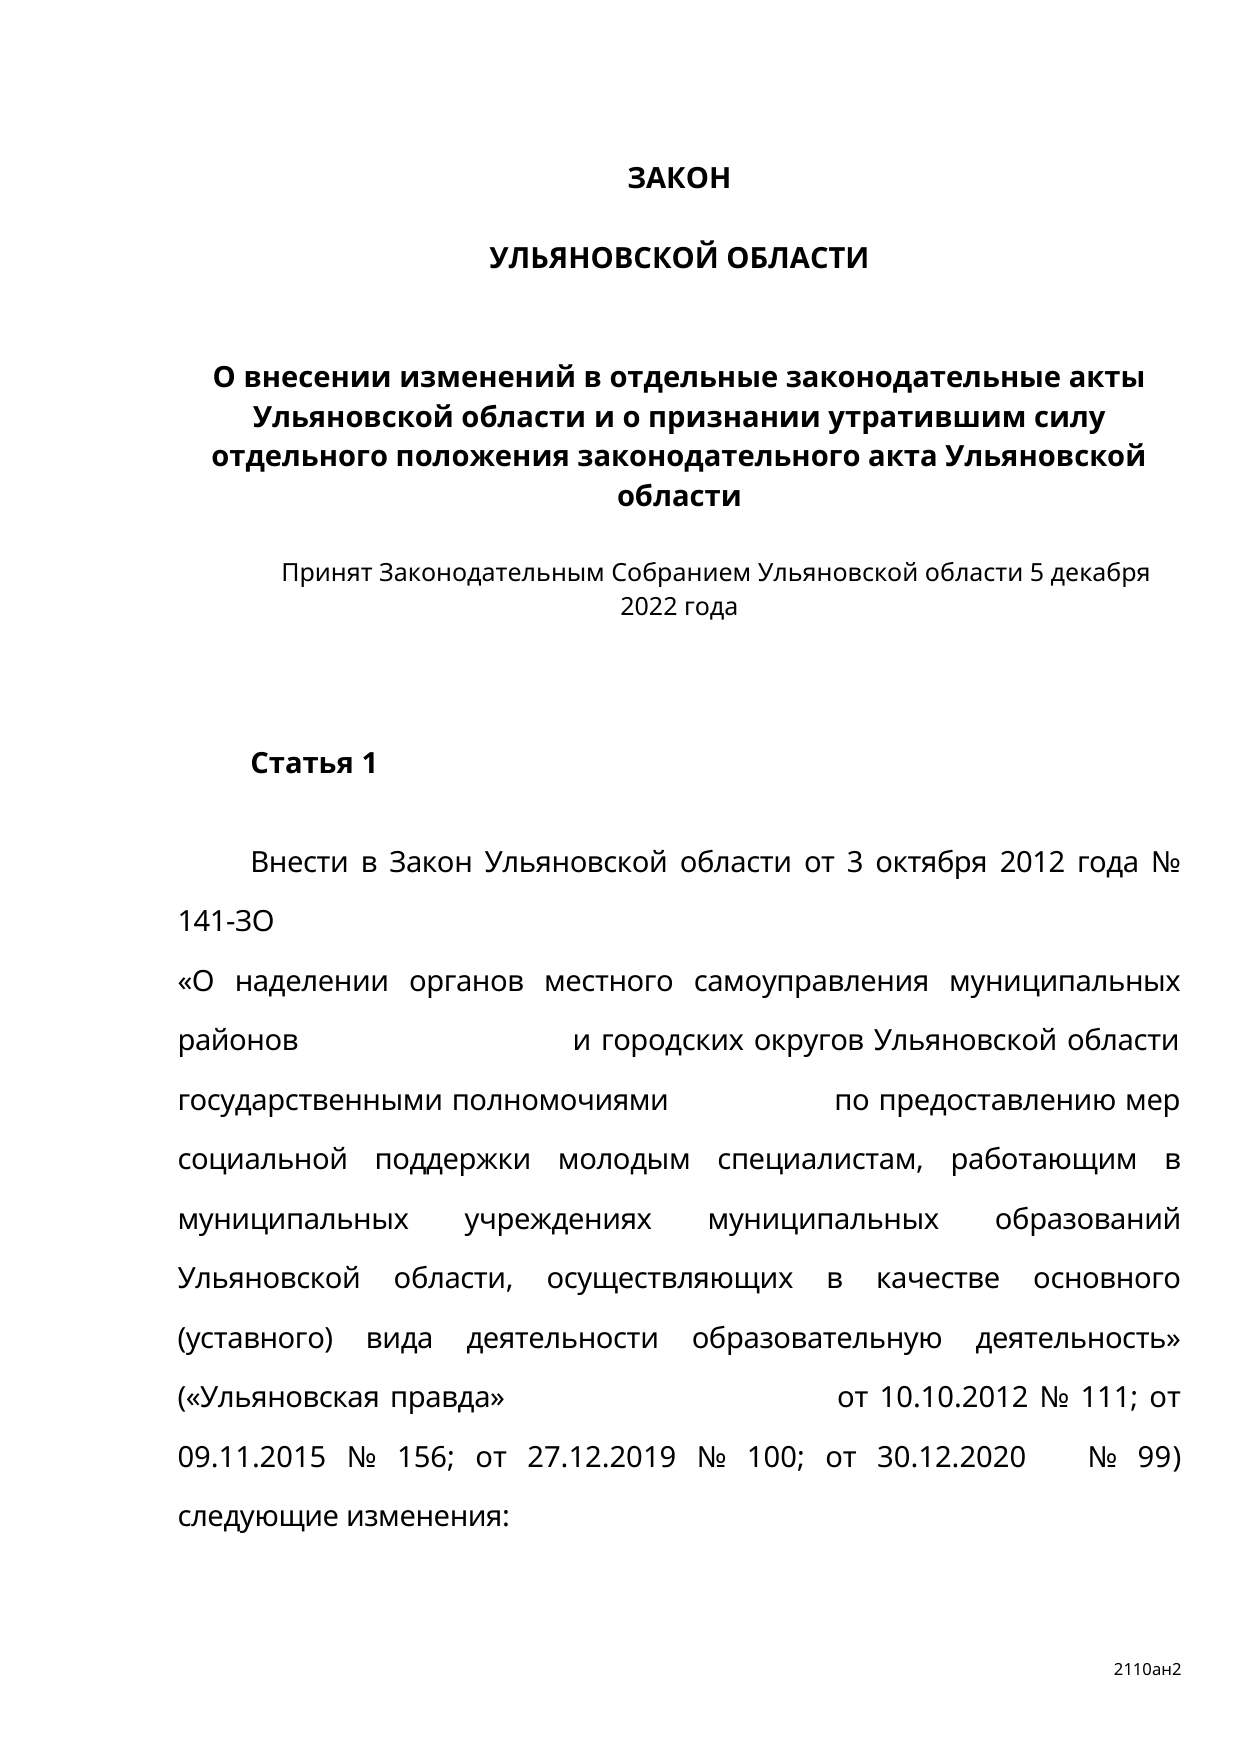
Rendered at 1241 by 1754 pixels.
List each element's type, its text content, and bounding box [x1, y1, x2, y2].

text Ульяновской области и о признании утратившим силу отдельного положения законодательного акта Ульяновской области [177, 396, 1181, 515]
title ЗАКОН [177, 158, 1181, 197]
text Принят Законодательным Собранием Ульяновской области 5 декабря 2022 года [177, 555, 1181, 623]
text Статья 1 [177, 742, 1181, 782]
text Внести в Закон Ульяновской области от 3 октября 2012 года № 141-ЗО «О наделении органов местного самоуправления муниципальных районов и городских округов Ульяновской области государственными полномочиями по предоставлению мер социальной поддержки молодым специалистам, работающим в муниципальных учреждениях муниципальных образований Ульяновской области, осуществляющих в качестве основного (уставного) вида деятельности образовательную деятельность» («Ульяновская правда» от 10.10.2012 № 111; от 09.11.2015 № 156; от 27.12.2019 № 100; от 30.12.2020 № 99) следующие изменения: [177, 841, 1181, 1535]
title УЛЬЯНОВСКОЙ ОБЛАСТИ [177, 237, 1181, 277]
text О внесении изменений в отдельные законодательные акты [177, 356, 1181, 396]
